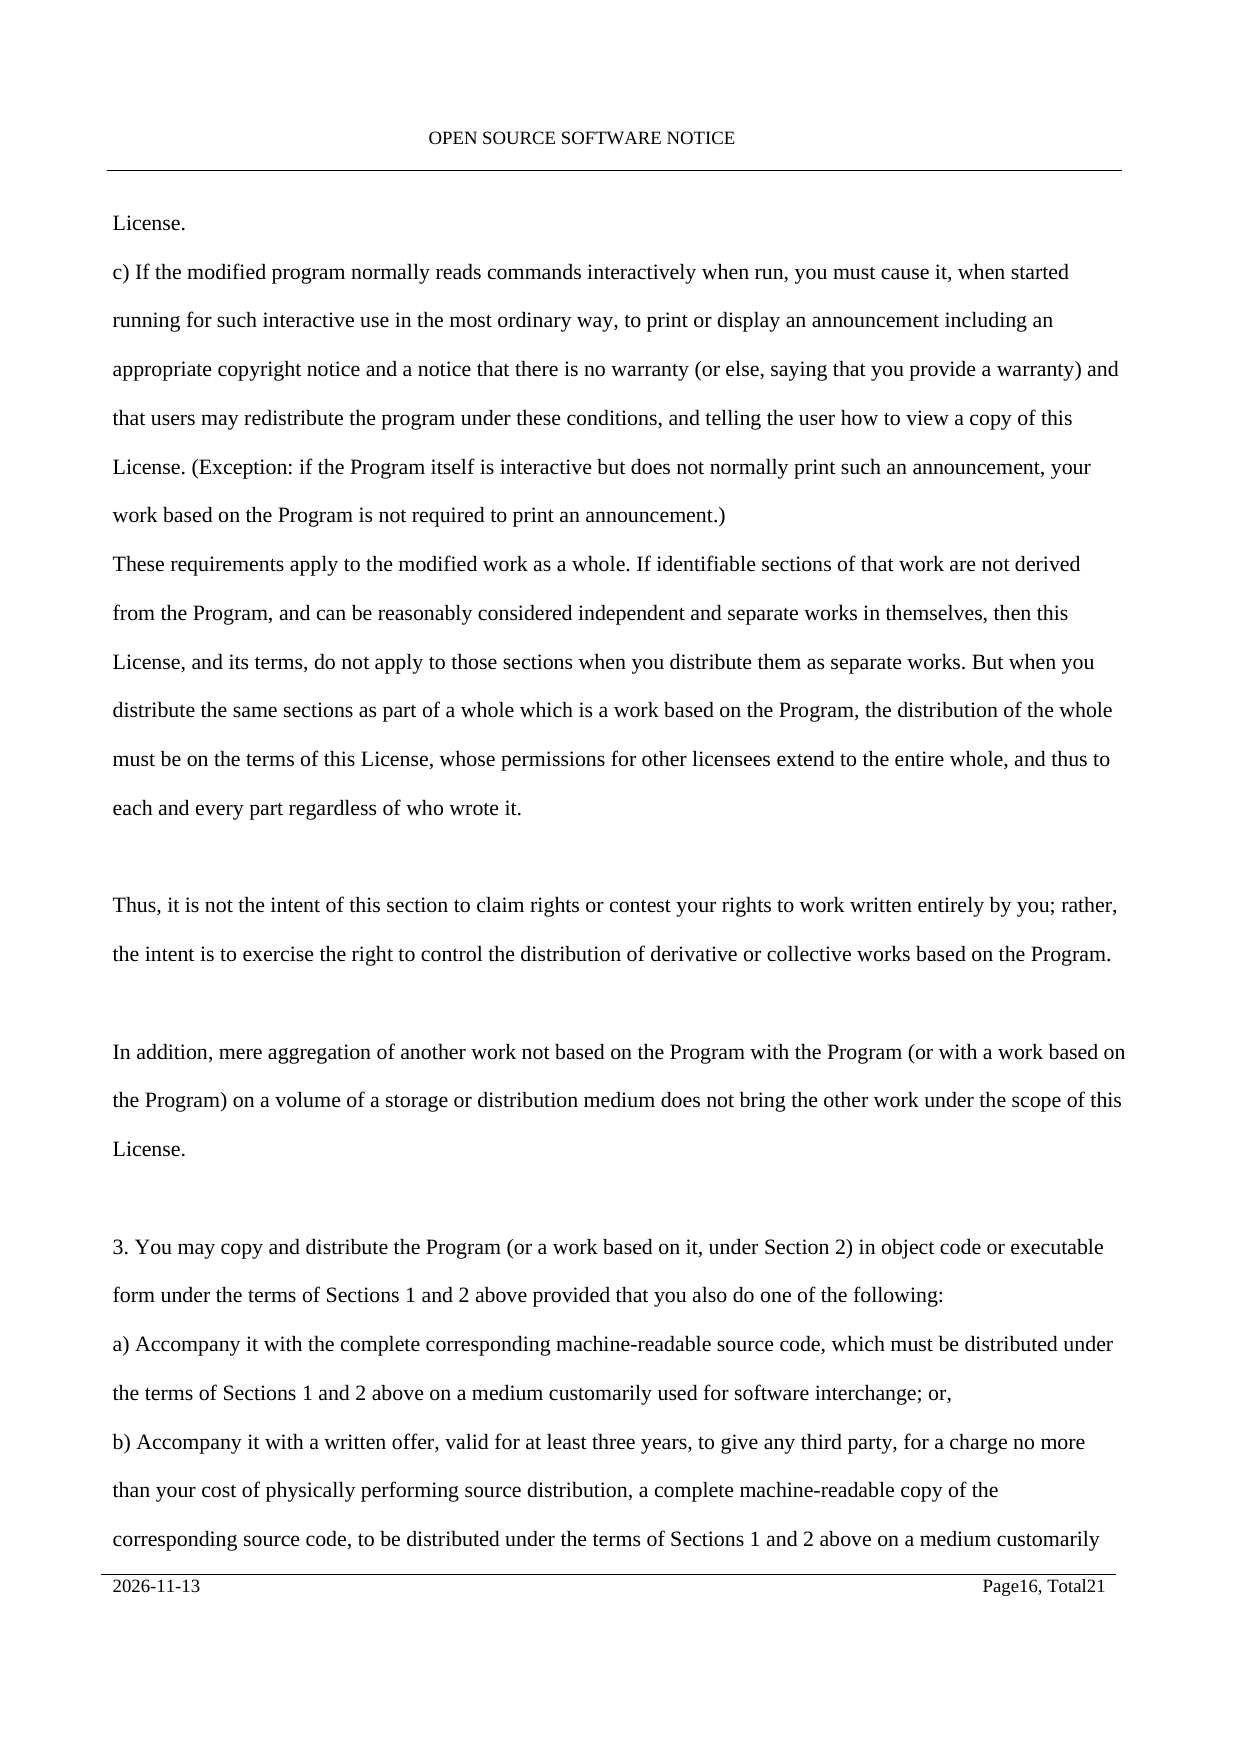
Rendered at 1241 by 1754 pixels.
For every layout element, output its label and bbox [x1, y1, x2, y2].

text [112, 206, 1128, 1555]
